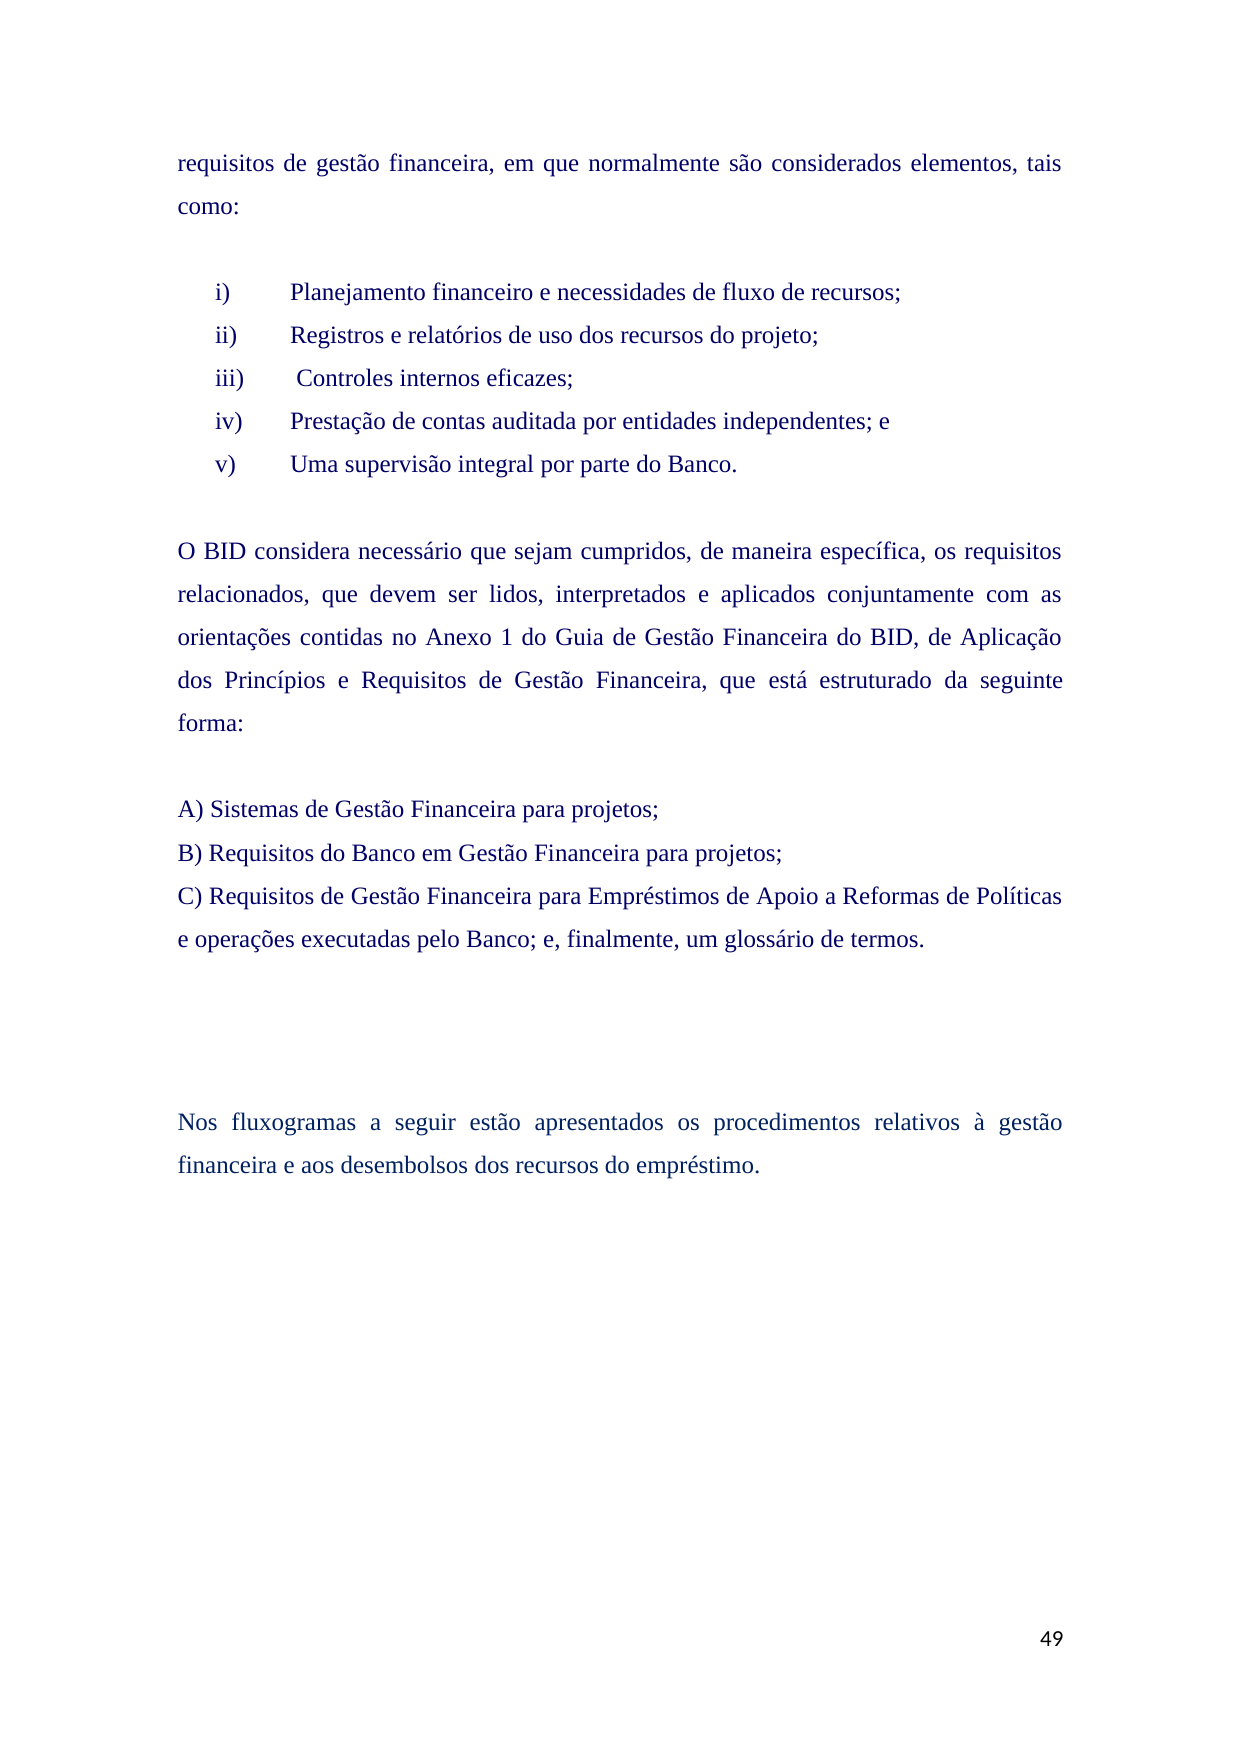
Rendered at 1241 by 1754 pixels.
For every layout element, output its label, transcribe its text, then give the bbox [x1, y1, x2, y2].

text C) Requisitos de Gestão Financeira para Empréstimos de Apoio a Reformas de Políticas e operações executadas pelo Banco; e, finalmente, um glossário de termos. [177, 881, 1063, 953]
text O BID considera necessário que sejam cumpridos, de maneira específica, os requisitos relacionados, que devem ser lidos, interpretados e aplicados conjuntamente com as orientações contidas no Anexo 1 do Guia de Gestão Financeira do BID, de Aplicação dos Princípios e Requisitos de Gestão Financeira, que está estruturado da seguinte forma: [177, 536, 1063, 737]
list Controles internos eficazes; [215, 363, 1063, 392]
list Planejamento financeiro e necessidades de fluxo de recursos; [215, 277, 1063, 306]
text A) Sistemas de Gestão Financeira para projetos; [177, 794, 1063, 823]
text Nos fluxogramas a seguir estão apresentados os procedimentos relativos à gestão financeira e aos desembolsos dos recursos do empréstimo. [177, 1107, 1063, 1179]
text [177, 148, 1063, 219]
list Uma supervisão integral por parte do Banco. [215, 449, 1063, 478]
text B) Requisitos do Banco em Gestão Financeira para projetos; [177, 838, 1063, 866]
list Registros e relatórios de uso dos recursos do projeto; [215, 320, 1063, 349]
list Prestação de contas auditada por entidades independentes; e [215, 406, 1063, 435]
